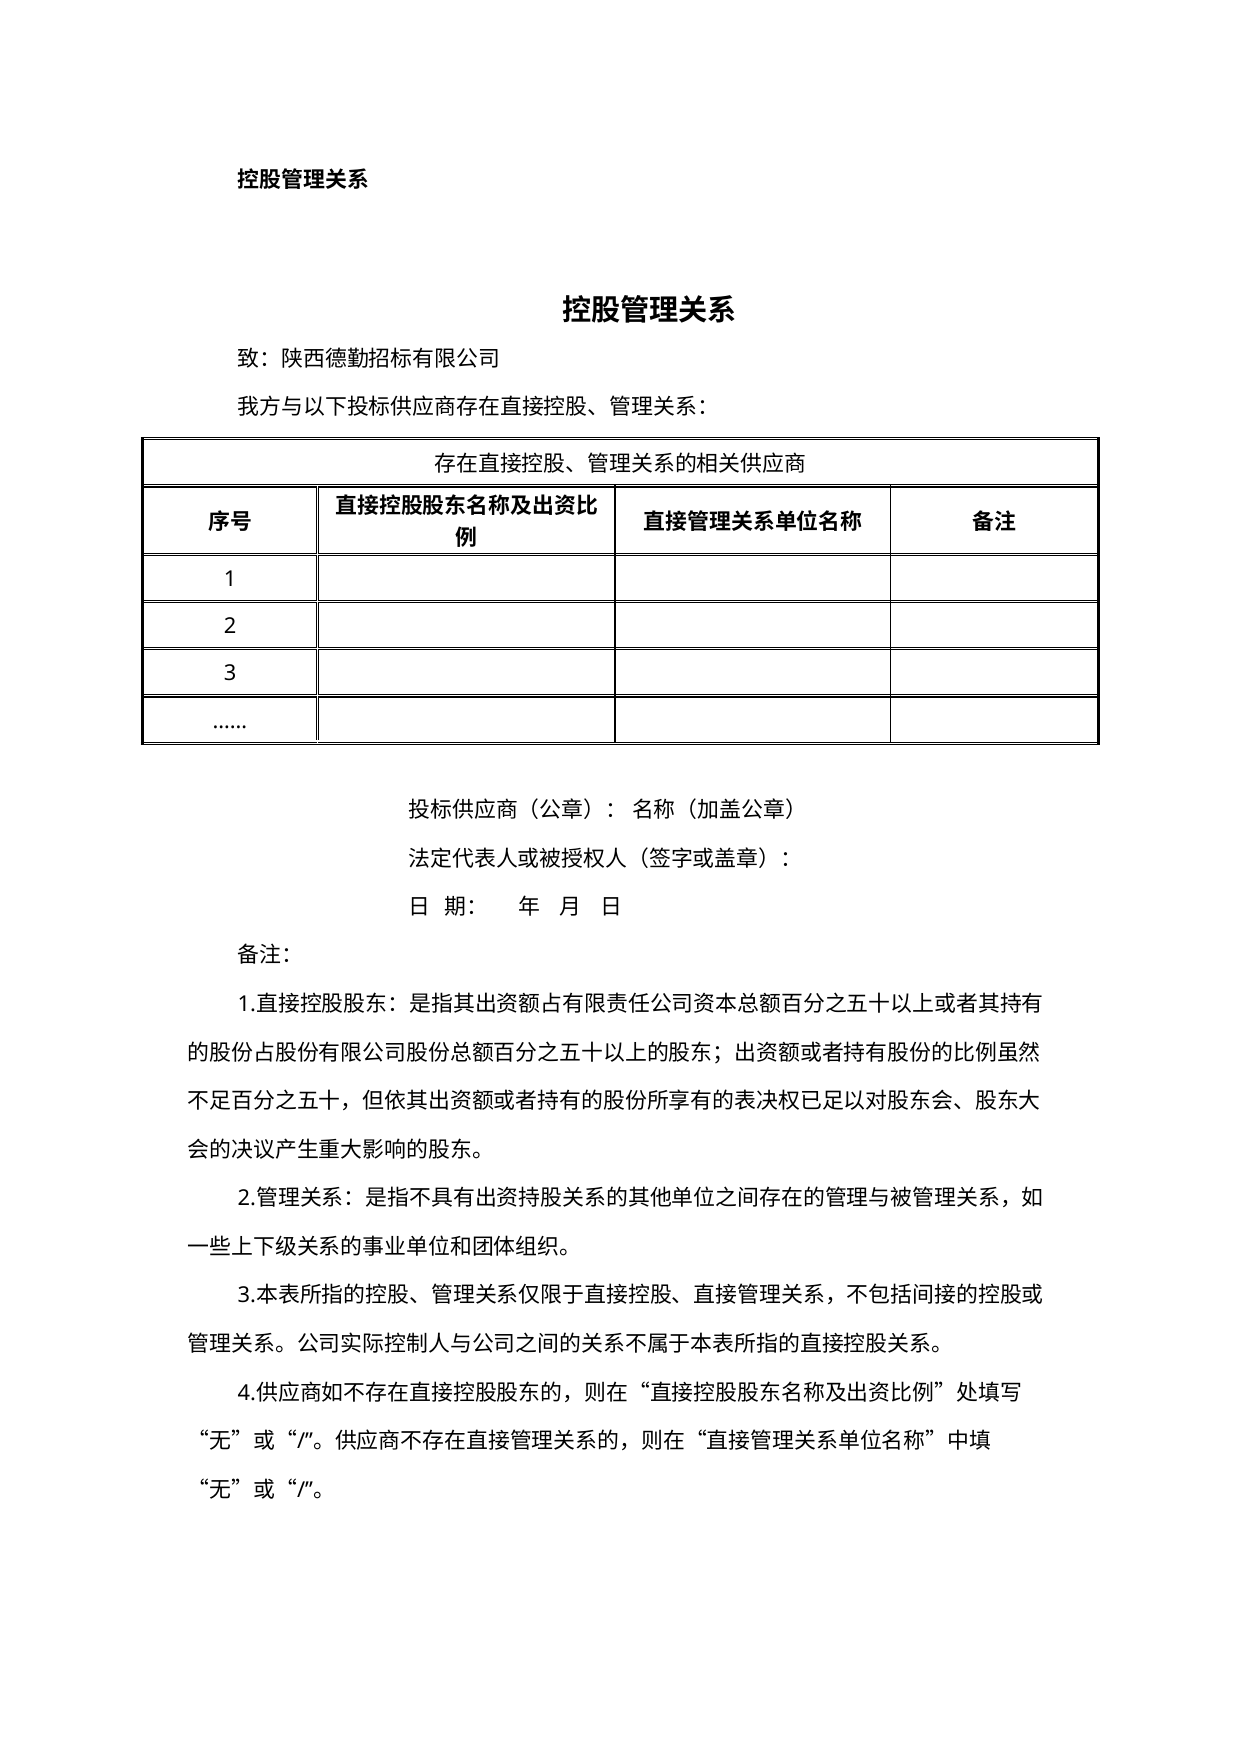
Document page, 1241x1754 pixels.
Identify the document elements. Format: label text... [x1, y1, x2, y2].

text 控股管理关系 [187, 162, 1053, 194]
table_cell [616, 650, 890, 694]
table_cell 3 [144, 650, 316, 694]
table_cell 直接控股股东名称及出资比例 [319, 488, 614, 552]
table_cell 直接管理关系单位名称 [616, 488, 890, 552]
table_cell 2 [144, 603, 316, 647]
table_header 存在直接控股、管理关系的相关供应商 [144, 440, 1097, 484]
text 控股管理关系 [187, 275, 1053, 340]
text 致：陕西德勤招标有限公司 [187, 340, 1053, 373]
table_cell 1 [144, 556, 316, 600]
text 3.本表所指的控股、管理关系仅限于直接控股、直接管理关系，不包括间接的控股或管理关系。公司实际控制人与公司之间的关系不属于本表所指的直接控股关系。 [187, 1277, 1053, 1358]
table_cell [891, 556, 1097, 600]
table_cell …… [144, 694, 318, 742]
table_cell [319, 603, 614, 647]
text 备注： [187, 937, 1053, 969]
text 我方与以下投标供应商存在直接控股、管理关系： [187, 389, 1053, 421]
table_cell [891, 650, 1097, 694]
text 2.管理关系：是指不具有出资持股关系的其他单位之间存在的管理与被管理关系，如一些上下级关系的事业单位和团体组织。 [187, 1180, 1053, 1261]
text 4.供应商如不存在直接控股股东的，则在“直接控股股东名称及出资比例”处填写“无”或“/”。供应商不存在直接管理关系的，则在“直接管理关系单位名称”中填“无”或“/”。 [187, 1374, 1053, 1504]
table_cell [318, 698, 614, 742]
table_cell 序号 [144, 488, 316, 552]
table_cell [891, 698, 1097, 742]
table_cell [616, 603, 890, 647]
table_cell [891, 603, 1097, 647]
table_cell [319, 650, 614, 694]
table_cell [616, 556, 890, 600]
table_cell [616, 698, 890, 742]
text 投标供应商（公章）： 名称（加盖公章） [187, 792, 1053, 824]
text 日 期： 年 月 日 [187, 889, 1053, 921]
text 1.直接控股股东：是指其出资额占有限责任公司资本总额百分之五十以上或者其持有的股份占股份有限公司股份总额百分之五十以上的股东；出资额或者持有股份的比例虽然不足百分之五十，但依其出资额或者持有的股份所享有的表决权已足以对股东会、股东大会的决议产生重大影响的股东。 [187, 985, 1053, 1164]
table_cell 备注 [891, 488, 1097, 552]
table_cell [319, 556, 614, 600]
text 法定代表人或被授权人（签字或盖章）： [187, 840, 1053, 873]
